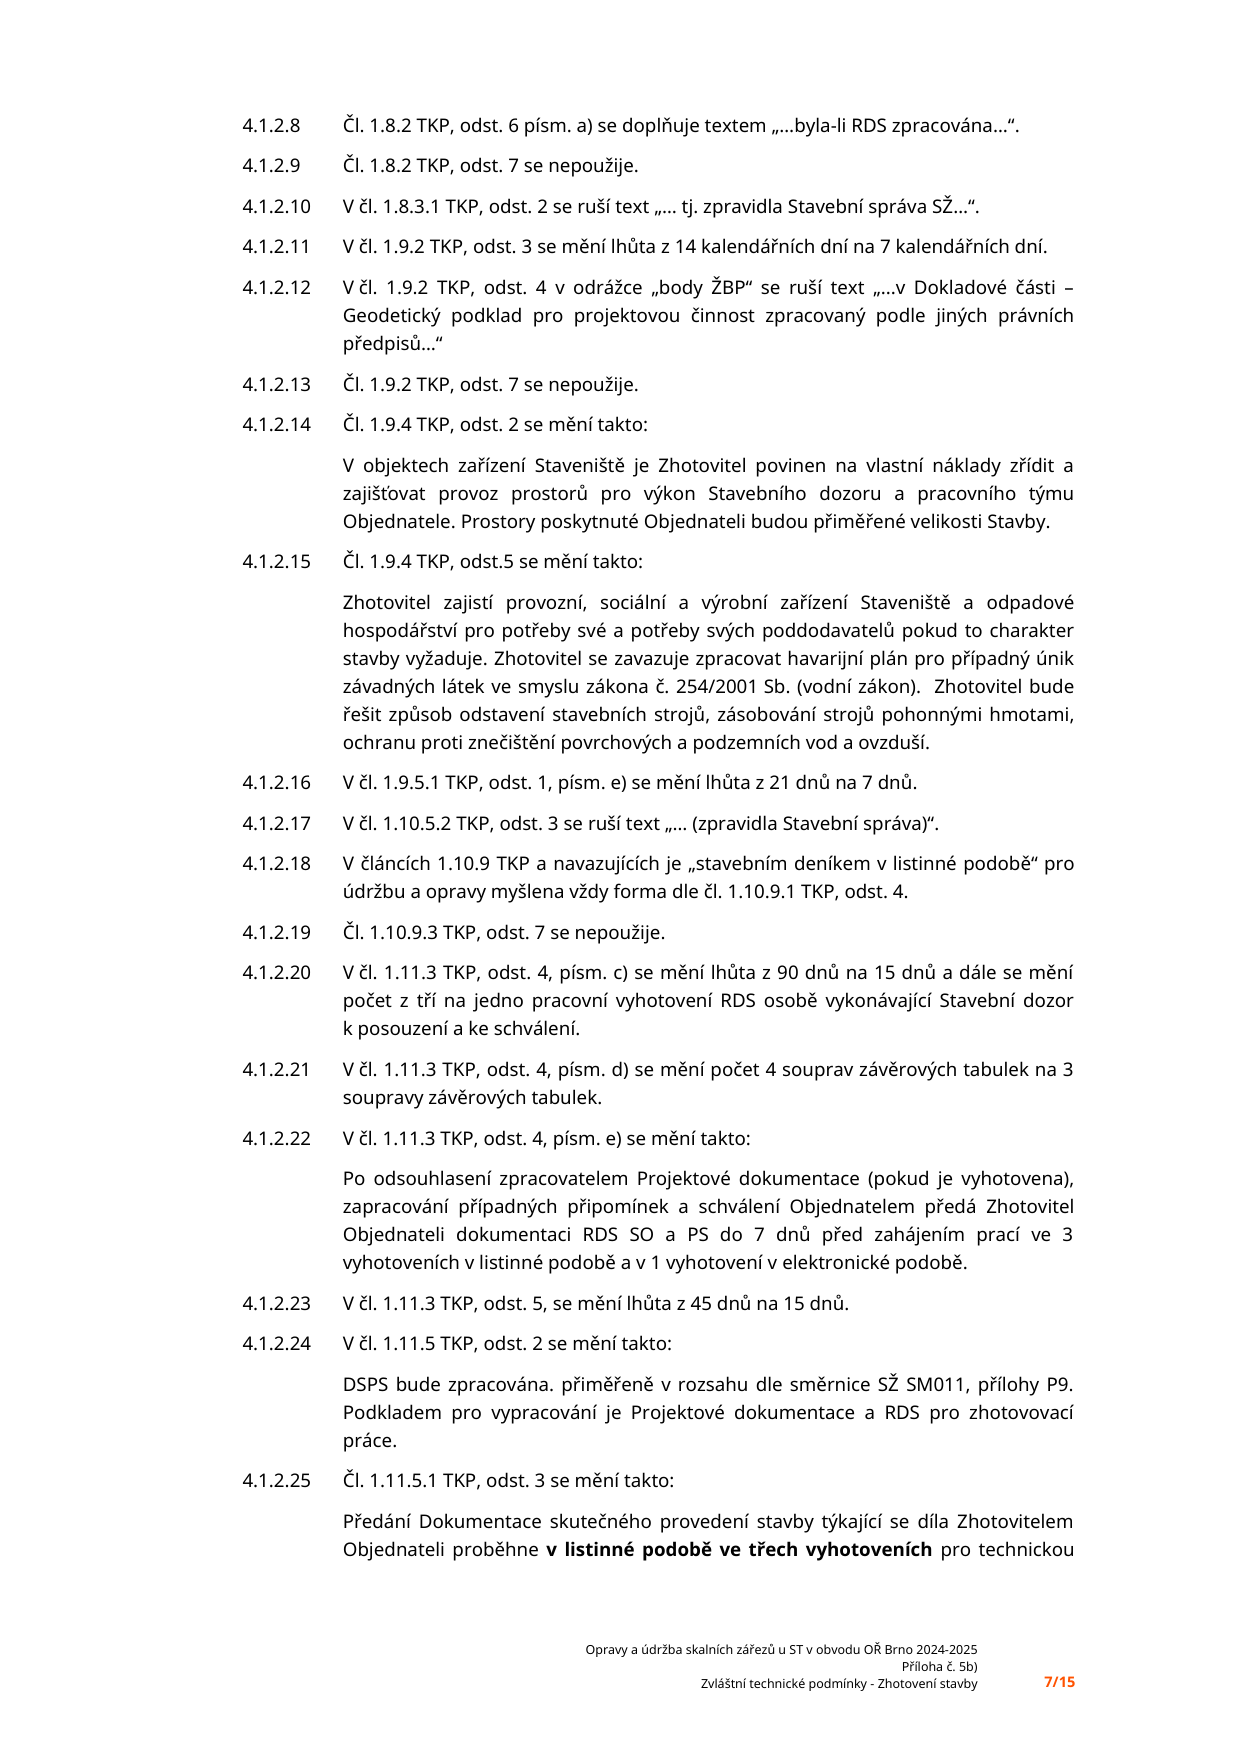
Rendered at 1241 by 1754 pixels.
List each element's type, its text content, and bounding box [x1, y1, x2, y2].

text V čl. 1.11.5 TKP, odst. 2 se mění takto: [242, 1330, 1075, 1356]
text V čl. 1.9.5.1 TKP, odst. 1, písm. e) se mění lhůta z 21 dnů na 7 dnů. [242, 769, 1075, 795]
list Po odsouhlasení zpracovatelem Projektové dokumentace (pokud je vyhotovena), zapracování případných připomínek a schválení Objednatelem předá Zhotovitel Objednateli dokumentaci RDS SO a PS do 7 dnů před zahájením prací ve 3 vyhotoveních v listinné podobě a v 1 vyhotovení v elektronické podobě. [343, 1165, 1075, 1275]
list V objektech zařízení Staveniště je Zhotovitel povinen na vlastní náklady zřídit a zajišťovat provoz prostorů pro výkon Stavebního dozoru a pracovního týmu Objednatele. Prostory poskytnuté Objednateli budou přiměřené velikosti Stavby. [343, 452, 1075, 533]
text Čl. 1.8.2 TKP, odst. 6 písm. a) se doplňuje textem „…byla-li RDS zpracována…“. [242, 112, 1075, 138]
text Čl. 1.10.9.3 TKP, odst. 7 se nepoužije. [242, 919, 1075, 945]
text Čl. 1.11.5.1 TKP, odst. 3 se mění takto: [242, 1467, 1075, 1493]
text Čl. 1.9.4 TKP, odst.5 se mění takto: [242, 548, 1075, 574]
text V čl. 1.11.3 TKP, odst. 4, písm. d) se mění počet 4 souprav závěrových tabulek na 3 soupravy závěrových tabulek. [242, 1056, 1075, 1110]
text V čl. 1.9.2 TKP, odst. 4 v odrážce „body ŽBP“ se ruší text „...v Dokladové části – Geodetický podklad pro projektovou činnost zpracovaný podle jiných právních předpisů…“ [242, 274, 1075, 356]
text V čl. 1.9.2 TKP, odst. 3 se mění lhůta z 14 kalendářních dní na 7 kalendářních dní. [242, 234, 1075, 259]
text V čl. 1.11.3 TKP, odst. 4, písm. e) se mění takto: [242, 1125, 1075, 1150]
text V článcích 1.10.9 TKP a navazujících je „stavebním deníkem v listinné podobě“ pro údržbu a opravy myšlena vždy forma dle čl. 1.10.9.1 TKP, odst. 4. [242, 851, 1075, 904]
text Čl. 1.9.4 TKP, odst. 2 se mění takto: [242, 411, 1075, 437]
text V čl. 1.11.3 TKP, odst. 5, se mění lhůta z 45 dnů na 15 dnů. [242, 1290, 1075, 1315]
text V čl. 1.11.3 TKP, odst. 4, písm. c) se mění lhůta z 90 dnů na 15 dnů a dále se mění počet z tří na jedno pracovní vyhotovení RDS osobě vykonávající Stavební dozor k posouzení a ke schválení. [242, 960, 1075, 1041]
list DSPS bude zpracována. přiměřeně v rozsahu dle směrnice SŽ SM011, přílohy P9. Podkladem pro vypracování je Projektové dokumentace a RDS pro zhotovovací práce. [343, 1371, 1075, 1452]
text V čl. 1.10.5.2 TKP, odst. 3 se ruší text „… (zpravidla Stavební správa)“. [242, 810, 1075, 836]
text Čl. 1.8.2 TKP, odst. 7 se nepoužije. [242, 153, 1075, 178]
text Čl. 1.9.2 TKP, odst. 7 se nepoužije. [242, 371, 1075, 396]
text V čl. 1.8.3.1 TKP, odst. 2 se ruší text „… tj. zpravidla Stavební správa SŽ…“. [242, 193, 1075, 219]
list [343, 1508, 1075, 1562]
list Zhotovitel zajistí provozní, sociální a výrobní zařízení Staveniště a odpadové hospodářství pro potřeby své a potřeby svých poddodavatelů pokud to charakter stavby vyžaduje. Zhotovitel se zavazuje zpracovat havarijní plán pro případný únik závadných látek ve smyslu zákona č. 254/2001 Sb. (vodní zákon). Zhotovitel bude řešit způsob odstavení stavebních strojů, zásobování strojů pohonnými hmotami, ochranu proti znečištění povrchových a podzemních vod a ovzduší. [343, 589, 1075, 754]
